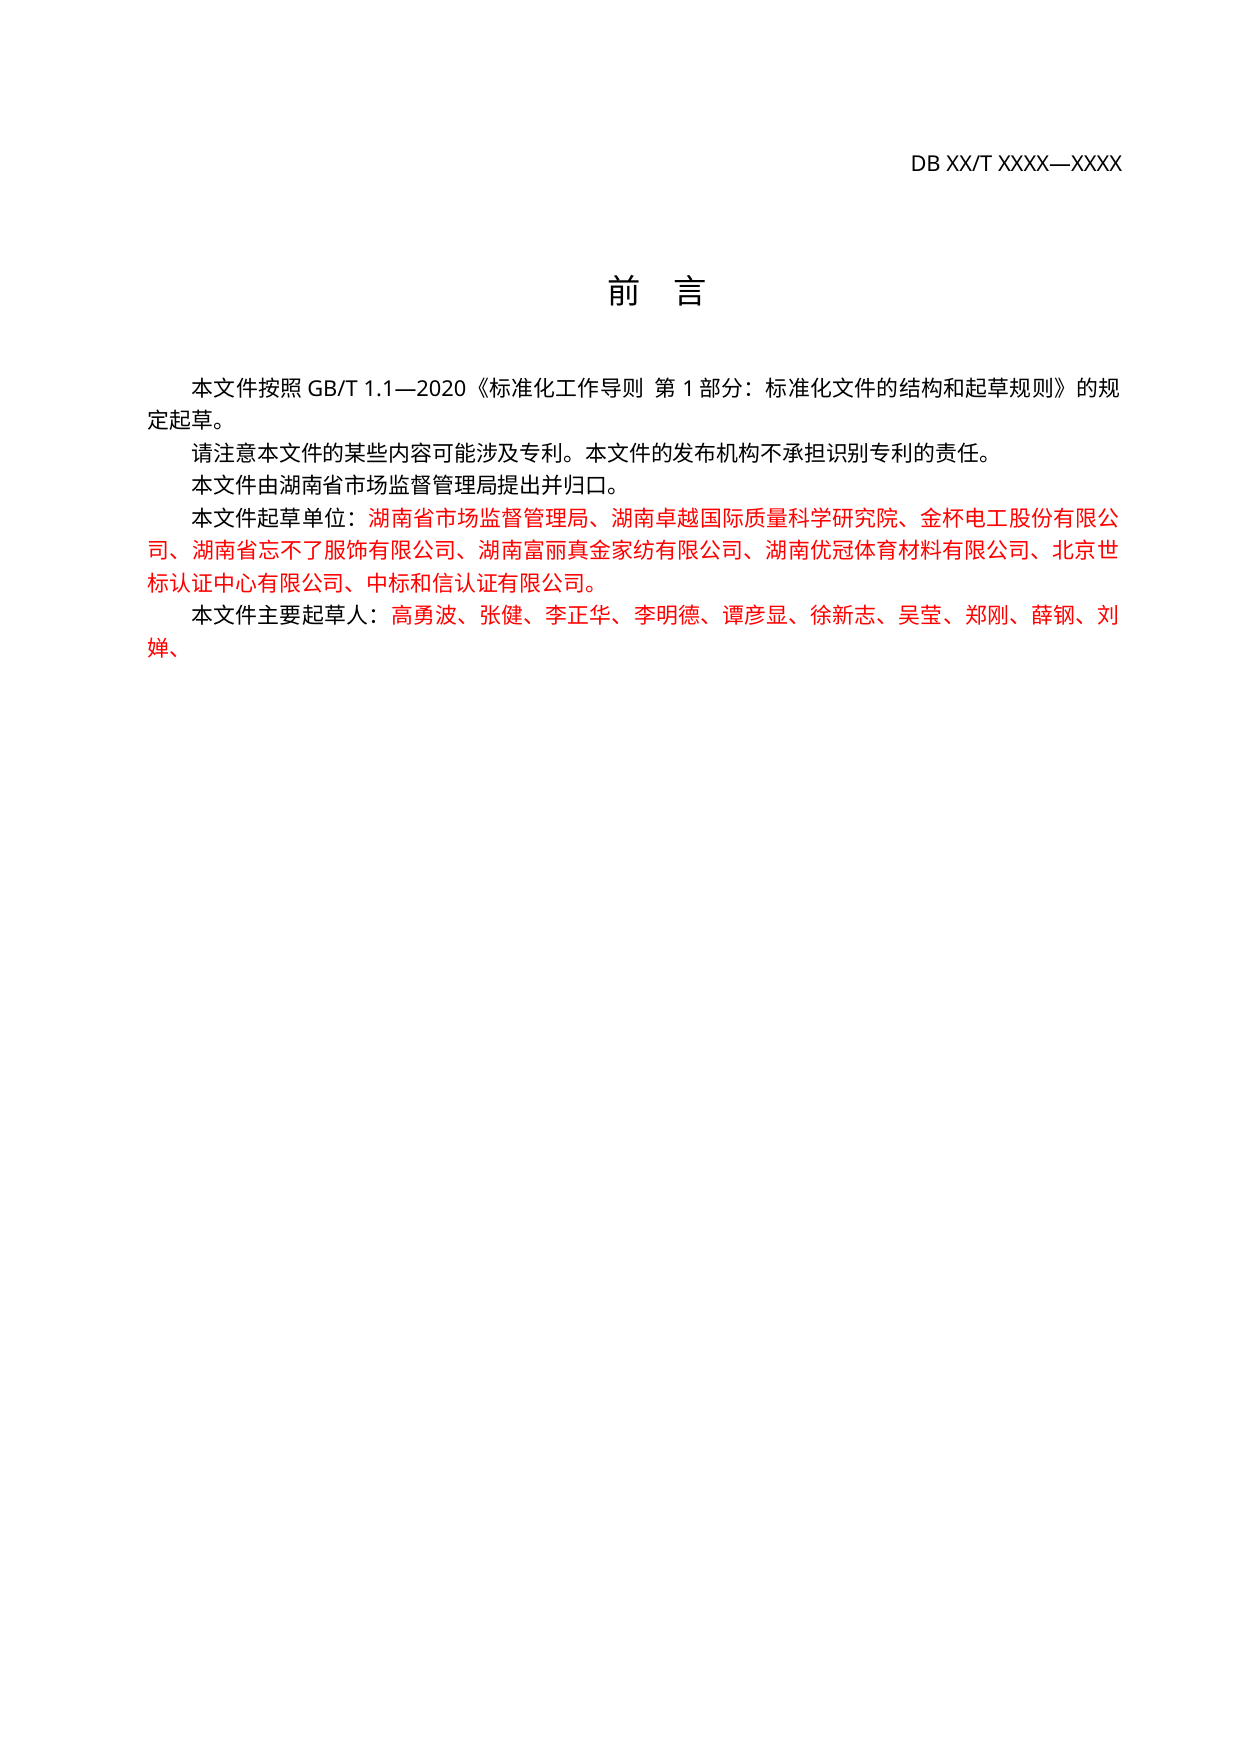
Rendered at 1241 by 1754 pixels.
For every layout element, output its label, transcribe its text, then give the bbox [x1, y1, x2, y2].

text 本文件按照GB/T 1.1—2020《标准化工作导则 第1部分：标准化文件的结构和起草规则》的规定起草。 [148, 371, 1122, 436]
text 本文件起草单位：湖南省市场监督管理局、湖南卓越国际质量科学研究院、金杯电工股份有限公司、湖南省忘不了服饰有限公司、湖南富丽真金家纺有限公司、湖南优冠体育材料有限公司、北京世标认证中心有限公司、中标和信认证有限公司。 [148, 501, 1122, 598]
text 本文件由湖南省市场监督管理局提出并归口。 [148, 468, 1122, 501]
text 请注意本文件的某些内容可能涉及专利。本文件的发布机构不承担识别专利的责任。 [148, 436, 1122, 468]
text 前言 [148, 257, 1122, 322]
text 本文件主要起草人：高勇波、张健、李正华、李明德、谭彦显、徐新志、吴莹、郑刚、薛钢、刘婵、 [148, 598, 1122, 663]
